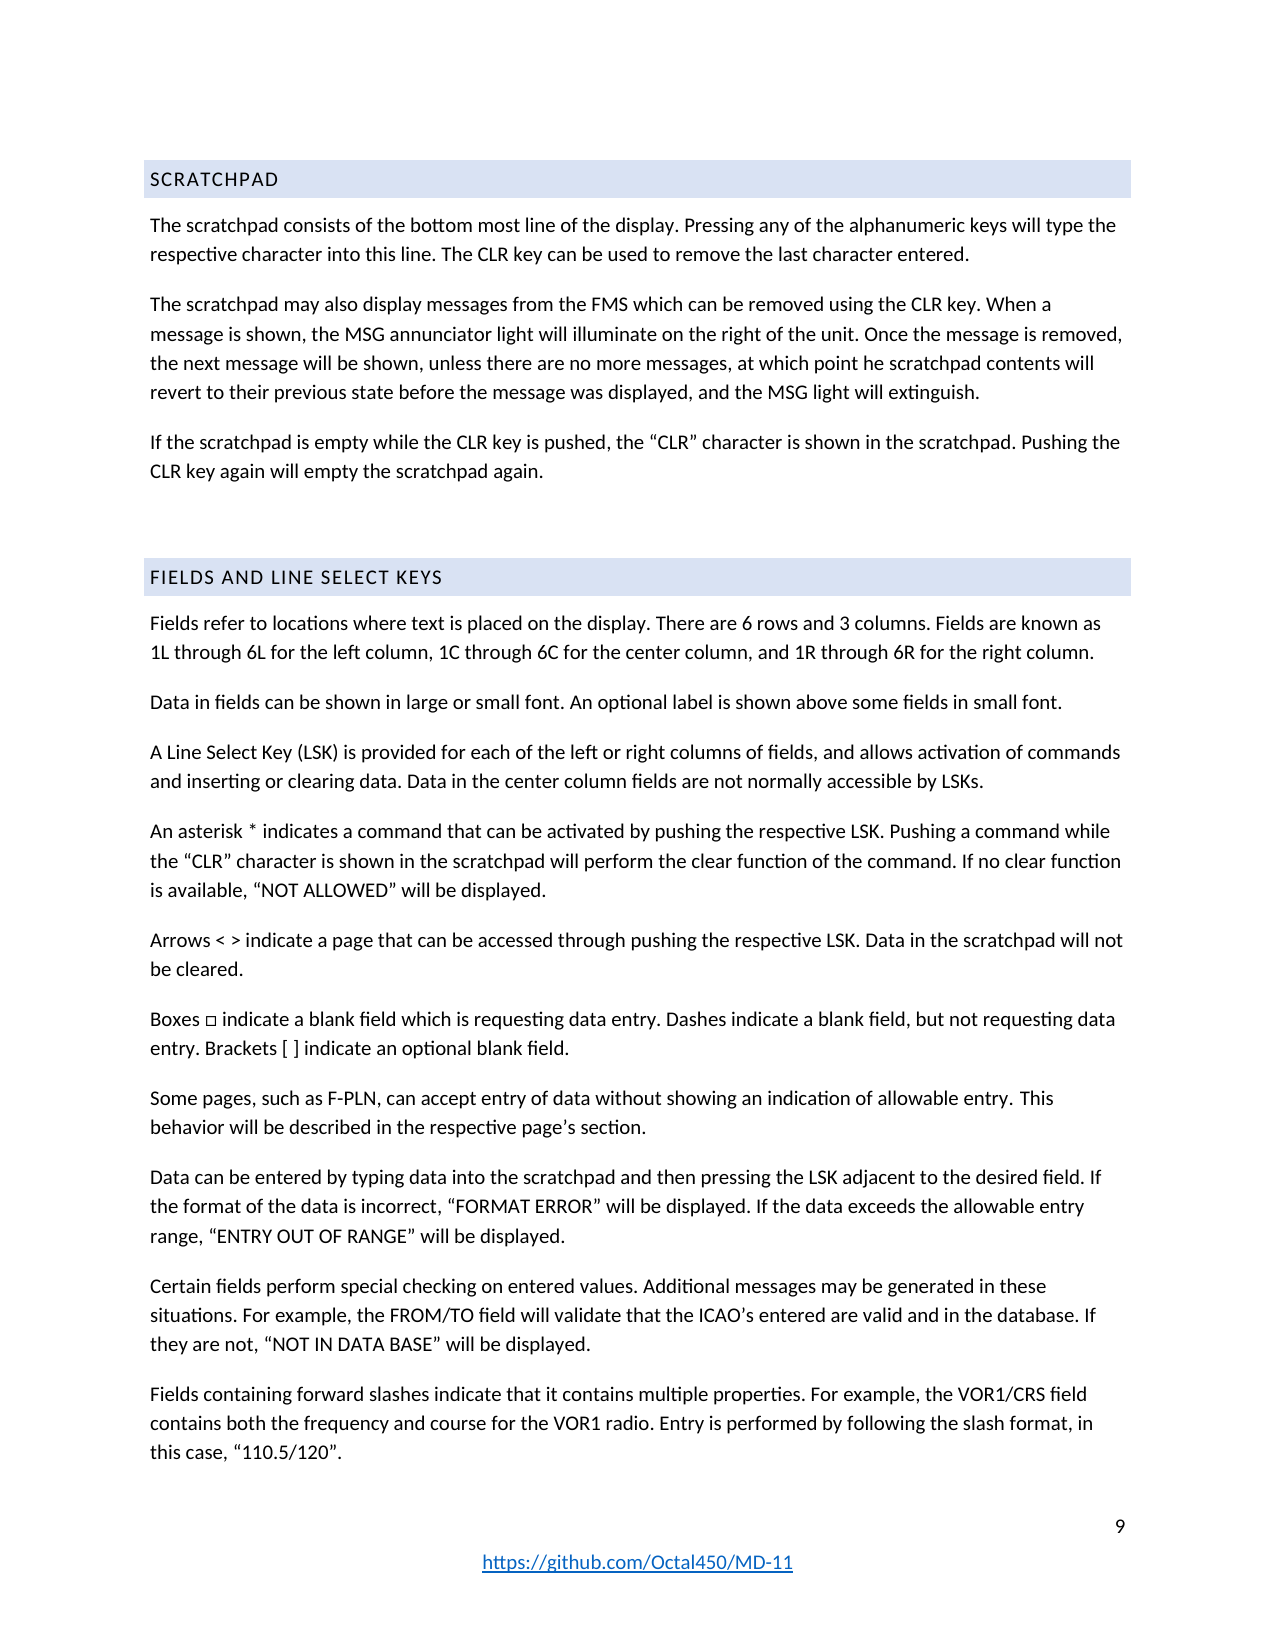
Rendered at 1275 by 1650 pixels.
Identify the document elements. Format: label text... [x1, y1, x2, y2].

text Boxes □ indicate a blank field which is requesting data entry. Dashes indicate a blank field, but not requesting data entry. Brackets [ ] indicate an optional blank field. [150, 1006, 1125, 1061]
text Fields refer to locations where text is placed on the display. There are 6 rows and 3 columns. Fields are known as 1L through 6L for the left column, 1C through 6C for the center column, and 1R through 6R for the right column. [150, 610, 1125, 665]
text The scratchpad consists of the bottom most line of the display. Pressing any of the alphanumeric keys will type the respective character into this line. The CLR key can be used to remove the last character entered. [150, 212, 1125, 267]
text The scratchpad may also display messages from the FMS which can be removed using the CLR key. When a message is shown, the MSG annunciator light will illuminate on the right of the unit. Once the message is removed, the next message will be shown, unless there are no more messages, at which point he scratchpad contents will revert to their previous state before the message was displayed, and the MSG light will extinguish. [150, 292, 1125, 404]
text If the scratchpad is empty while the CLR key is pushed, the “CLR” character is shown in the scratchpad. Pushing the CLR key again will empty the scratchpad again. [150, 429, 1125, 484]
text An asterisk * indicates a command that can be activated by pushing the respective LSK. Pushing a command while the “CLR” character is shown in the scratchpad will perform the clear function of the command. If no clear function is available, “NOT ALLOWED” will be displayed. [150, 819, 1125, 902]
text Fields containing forward slashes indicate that it contains multiple properties. For example, the VOR1/CRS field contains both the frequency and course for the VOR1 radio. Entry is performed by following the slash format, in this case, “110.5/120”. [150, 1381, 1125, 1465]
subtitle Scratchpad [150, 167, 1125, 192]
text A Line Select Key (LSK) is provided for each of the left or right columns of fields, and allows activation of commands and inserting or clearing data. Data in the center column fields are not normally accessible by LSKs. [150, 739, 1125, 794]
text Data can be entered by typing data into the scratchpad and then pressing the LSK adjacent to the desired field. If the format of the data is incorrect, “FORMAT ERROR” will be displayed. If the data exceeds the allowable entry range, “ENTRY OUT OF RANGE” will be displayed. [150, 1164, 1125, 1248]
text Certain fields perform special checking on entered values. Additional messages may be generated in these situations. For example, the FROM/TO field will validate that the ICAO’s entered are valid and in the database. If they are not, “NOT IN DATA BASE” will be displayed. [150, 1273, 1125, 1357]
text Some pages, such as F-PLN, can accept entry of data without showing an indication of allowable entry. This behavior will be described in the respective page’s section. [150, 1085, 1125, 1140]
text Data in fields can be shown in large or small font. An optional label is shown above some fields in small font. [150, 689, 1125, 715]
subtitle Fields and Line Select Keys [150, 565, 1125, 590]
text Arrows < > indicate a page that can be accessed through pushing the respective LSK. Data in the scratchpad will not be cleared. [150, 927, 1125, 982]
